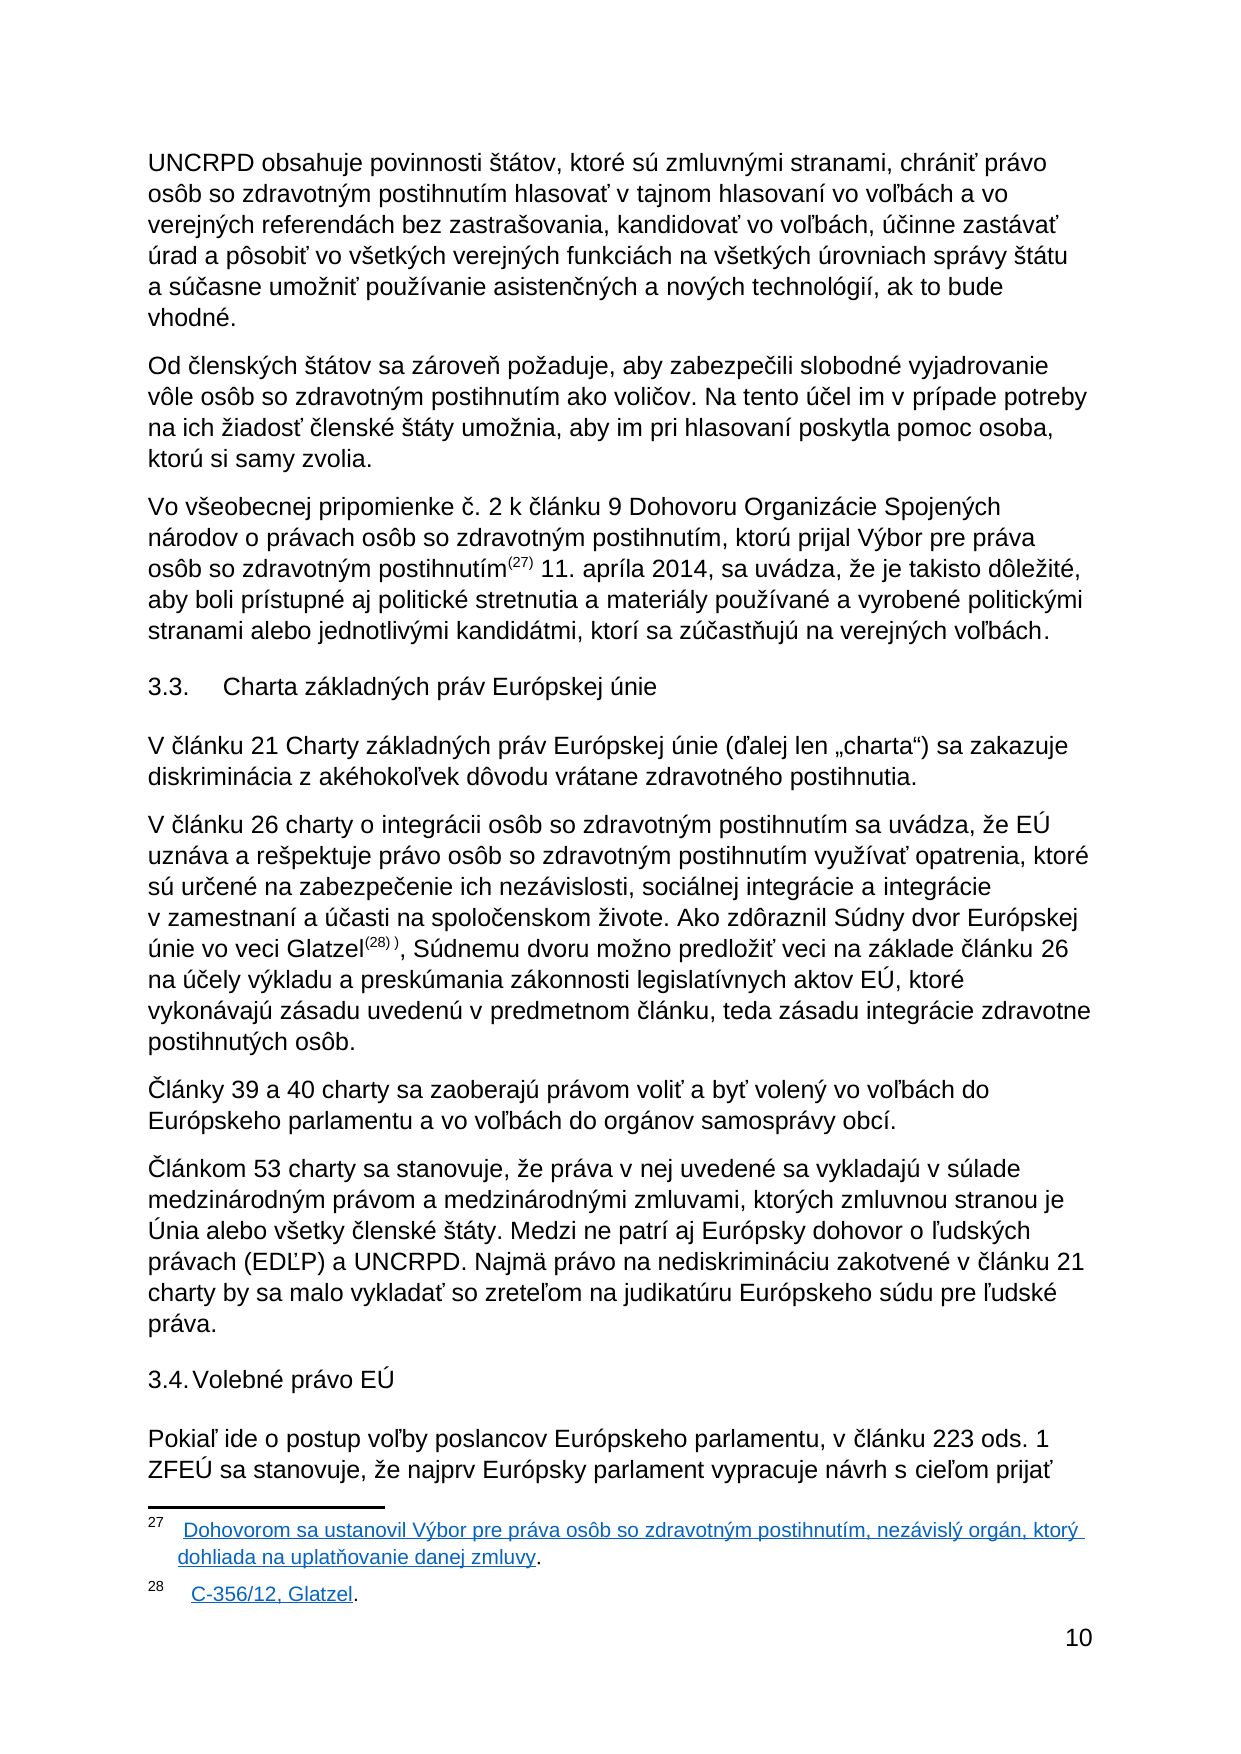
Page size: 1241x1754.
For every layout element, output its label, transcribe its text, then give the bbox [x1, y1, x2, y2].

text UNCRPD obsahuje povinnosti štátov, ktoré sú zmluvnými stranami, chrániť právo osôb so zdravotným postihnutím hlasovať v tajnom hlasovaní vo voľbách a vo verejných referendách bez zastrašovania, kandidovať vo voľbách, účinne zastávať úrad a pôsobiť vo všetkých verejných funkciách na všetkých úrovniach správy štátu a súčasne umožniť používanie asistenčných a nových technológií, ak to bude vhodné. [148, 148, 1092, 332]
text Od členských štátov sa zároveň požaduje, aby zabezpečili slobodné vyjadrovanie vôle osôb so zdravotným postihnutím ako voličov. Na tento účel im v prípade potreby na ich žiadosť členské štáty umožnia, aby im pri hlasovaní poskytla pomoc osoba, ktorú si samy zvolia. [148, 351, 1092, 472]
text V článku 21 Charty základných práv Európskej únie (ďalej len „charta“) sa zakazuje diskriminácia z akéhokoľvek dôvodu vrátane zdravotného postihnutia. [148, 731, 1092, 791]
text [148, 1424, 1092, 1484]
text Články 39 a 40 charty sa zaoberajú právom voliť a byť volený vo voľbách do Európskeho parlamentu a vo voľbách do orgánov samosprávy obcí. [148, 1075, 1092, 1135]
text Článkom 53 charty sa stanovuje, že práva v nej uvedené sa vykladajú v súlade medzinárodným právom a medzinárodnými zmluvami, ktorých zmluvnou stranou je Únia alebo všetky členské štáty. Medzi ne patrí aj Európsky dohovor o ľudských právach (EDĽP) a UNCRPD. Najmä právo na nediskrimináciu zakotvené v článku 21 charty by sa malo vykladať so zreteľom na judikatúru Európskeho súdu pre ľudské práva. [148, 1154, 1092, 1338]
subtitle Volebné právo EÚ [148, 1365, 1092, 1394]
subtitle Charta základných práv Európskej únie [148, 672, 1092, 700]
text Vo všeobecnej pripomienke č. 2 k článku 9 Dohovoru Organizácie Spojených národov o právach osôb so zdravotným postihnutím, ktorú prijal Výbor pre práva osôb so zdravotným postihnutím() 11. apríla 2014, sa uvádza, že je takisto dôležité, aby boli prístupné aj politické stretnutia a materiály používané a vyrobené politickými stranami alebo jednotlivými kandidátmi, ktorí sa zúčastňujú na verejných voľbách. [148, 491, 1092, 644]
text V článku 26 charty o integrácii osôb so zdravotným postihnutím sa uvádza, že EÚ uznáva a rešpektuje právo osôb so zdravotným postihnutím využívať opatrenia, ktoré sú určené na zabezpečenie ich nezávislosti, sociálnej integrácie a integrácie v zamestnaní a účasti na spoločenskom živote. Ako zdôraznil Súdny dvor Európskej únie vo veci Glatzel() ), Súdnemu dvoru možno predložiť veci na základe článku 26 na účely výkladu a preskúmania zákonnosti legislatívnych aktov EÚ, ktoré vykonávajú zásadu uvedenú v predmetnom článku, teda zásadu integrácie zdravotne postihnutých osôb. [148, 810, 1092, 1056]
